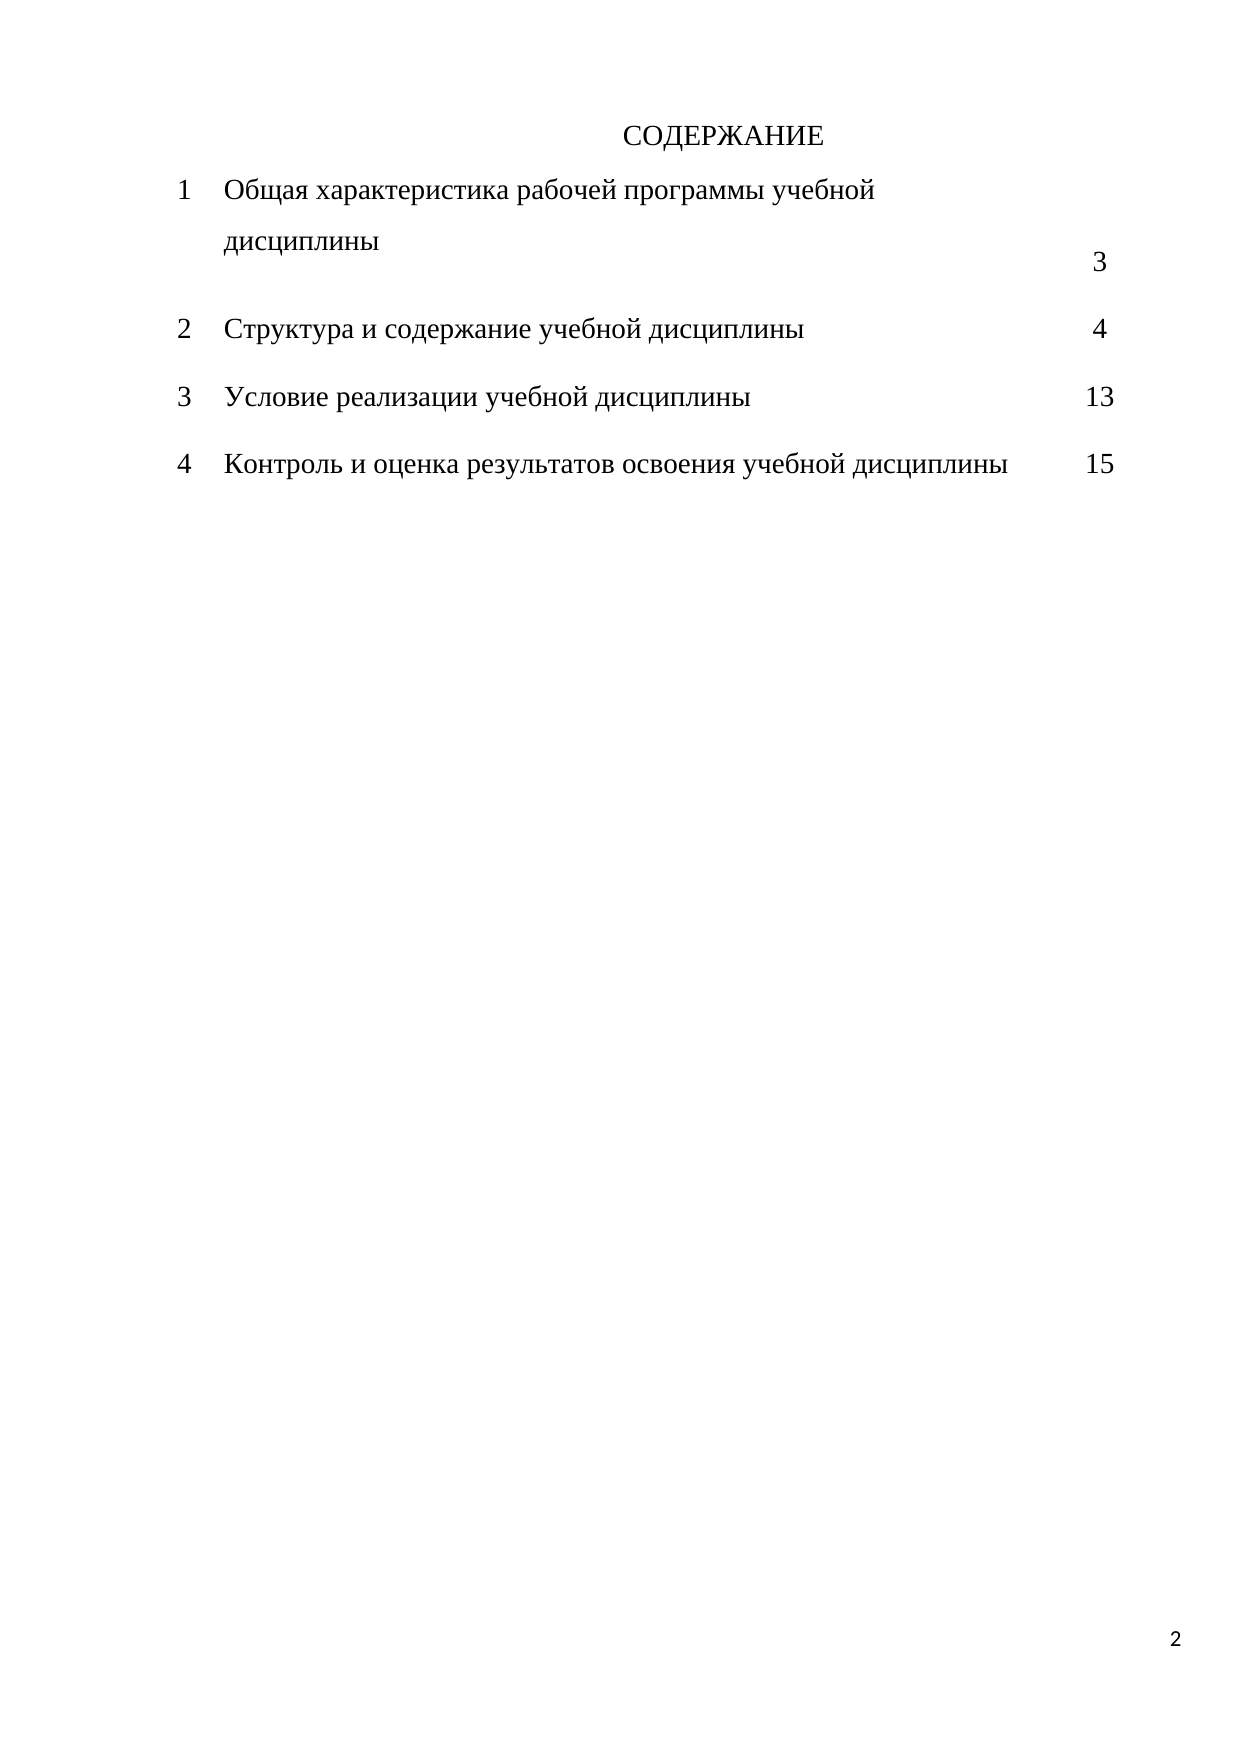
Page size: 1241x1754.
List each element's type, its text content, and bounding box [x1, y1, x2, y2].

table_cell 4 [156, 446, 212, 568]
text СОДЕРЖАНИЕ [266, 118, 1181, 152]
table_cell Структура и содержание учебной дисциплины [213, 311, 1026, 379]
table_cell 13 [1026, 379, 1173, 446]
table_cell Контроль и оценка результатов освоения учебной дисциплины [213, 446, 1026, 568]
table_header Общая характеристика рабочей программы учебной дисциплины [213, 173, 1026, 311]
table_cell 15 [1026, 446, 1173, 568]
table_cell 4 [1026, 311, 1173, 379]
table_cell 3 [156, 379, 212, 446]
table_header 3 [1026, 173, 1173, 311]
table_cell Условие реализации учебной дисциплины [213, 379, 1026, 446]
table_cell 2 [156, 311, 212, 379]
table_header 1 [156, 173, 212, 311]
